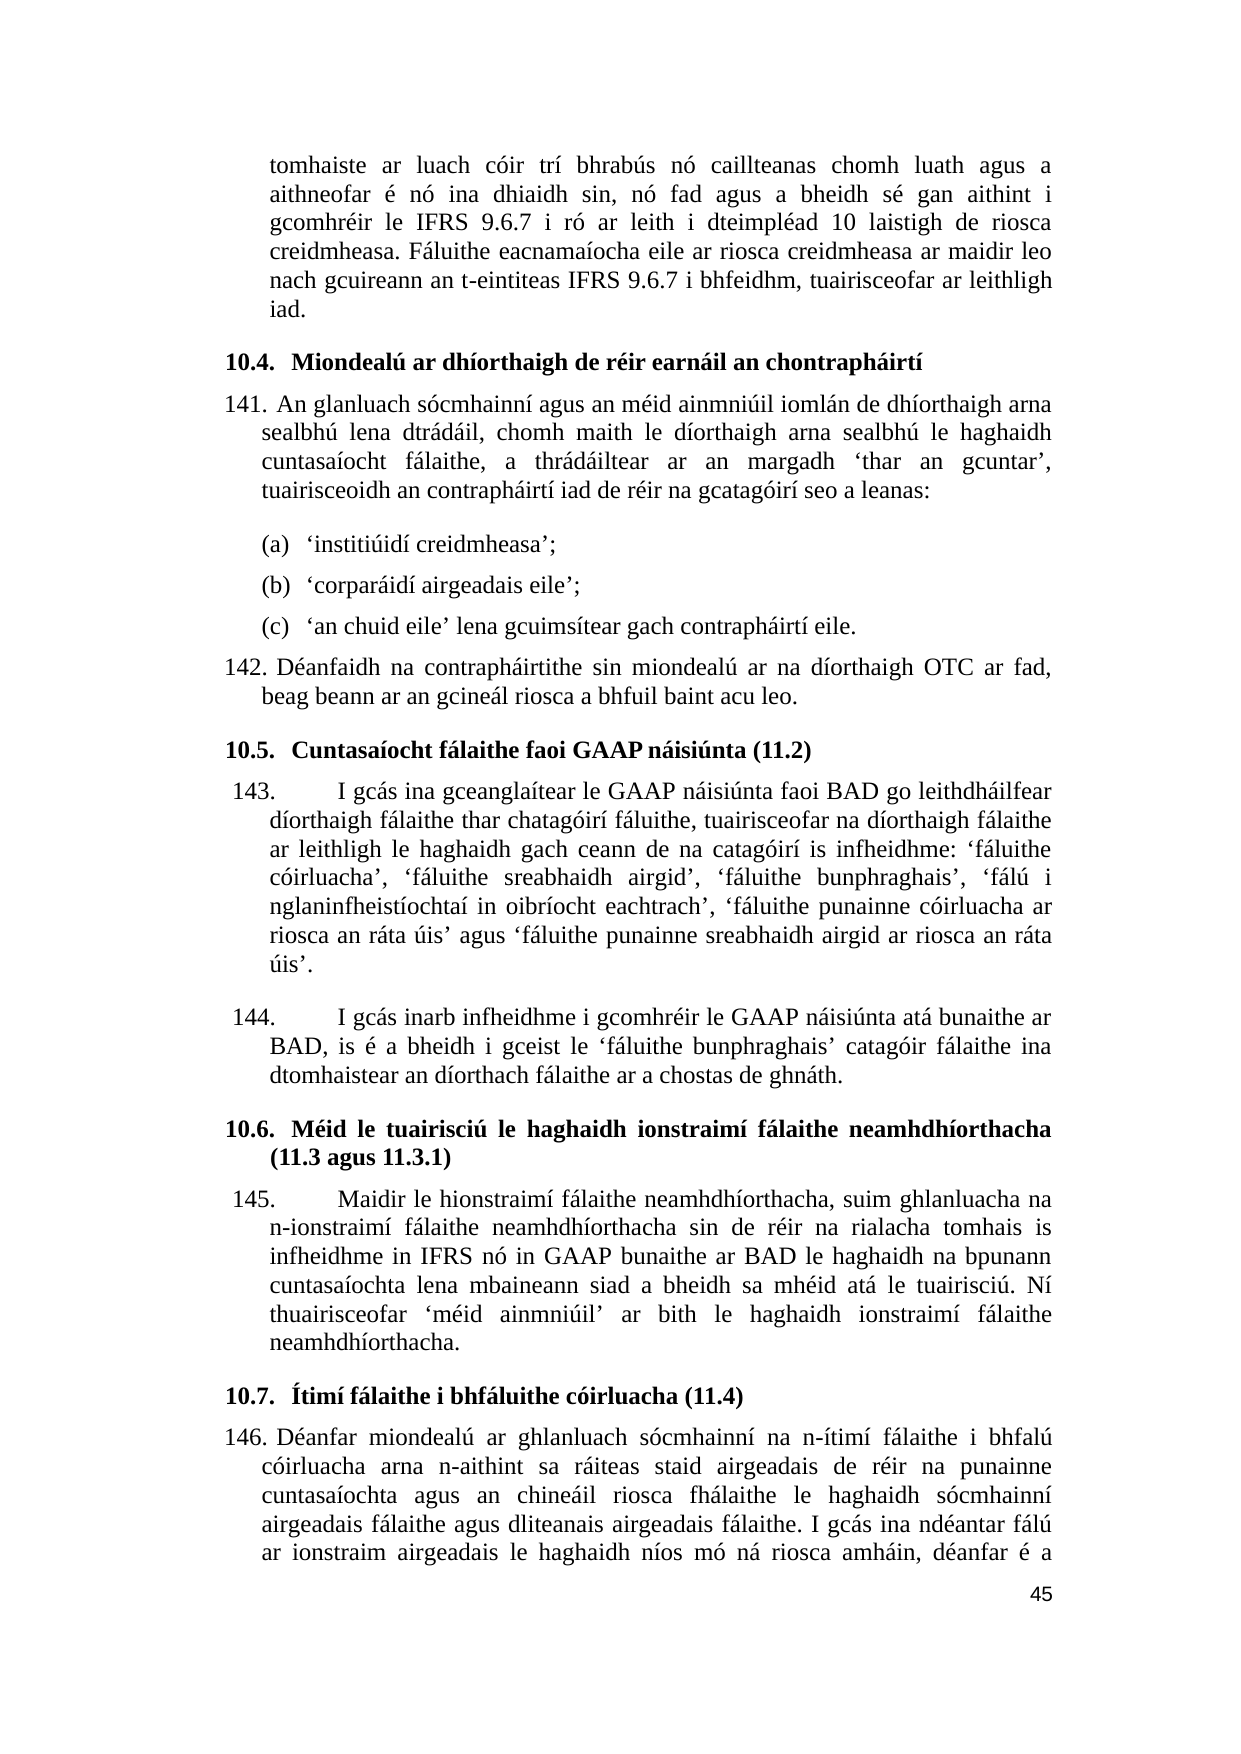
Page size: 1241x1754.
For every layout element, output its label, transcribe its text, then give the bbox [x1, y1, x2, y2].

list ‘corparáidí airgeadais eile’; [261, 570, 1053, 599]
text An glanluach sócmhainní agus an méid ainmniúil iomlán de dhíorthaigh arna sealbhú lena dtrádáil, chomh maith le díorthaigh arna sealbhú le haghaidh cuntasaíocht fálaithe, a thrádáiltear ar an margadh ‘thar an gcuntar’, tuairisceoidh an contrapháirtí iad de réir na gcatagóirí seo a leanas: [224, 389, 1053, 504]
subtitle Méid le tuairisciú le haghaidh ionstraimí fálaithe neamhdhíorthacha (11.3 agus 11.3.1) [225, 1114, 1053, 1171]
text Maidir le hionstraimí fálaithe neamhdhíorthacha, suim ghlanluacha na n-ionstraimí fálaithe neamhdhíorthacha sin de réir na rialacha tomhais is infheidhme in IFRS nó in GAAP bunaithe ar BAD le haghaidh na bpunann cuntasaíochta lena mbaineann siad a bheidh sa mhéid atá le tuairisciú. Ní thuairisceofar ‘méid ainmniúil’ ar bith le haghaidh ionstraimí fálaithe neamhdhíorthacha. [232, 1184, 1053, 1356]
list ‘an chuid eile’ lena gcuimsítear gach contrapháirtí eile. [261, 611, 1053, 640]
text I gcás ina gceanglaítear le GAAP náisiúnta faoi BAD go leithdháilfear díorthaigh fálaithe thar chatagóirí fáluithe, tuairisceofar na díorthaigh fálaithe ar leithligh le haghaidh gach ceann de na catagóirí is infheidhme: ‘fáluithe cóirluacha’, ‘fáluithe sreabhaidh airgid’, ‘fáluithe bunphraghais’, ‘fálú i nglaninfheistíochtaí in oibríocht eachtrach’, ‘fáluithe punainne cóirluacha ar riosca an ráta úis’ agus ‘fáluithe punainne sreabhaidh airgid ar riosca an ráta úis’. [232, 776, 1053, 977]
subtitle Cuntasaíocht fálaithe faoi GAAP náisiúnta (11.2) [225, 735, 1053, 764]
text I gcás inarb infheidhme i gcomhréir le GAAP náisiúnta atá bunaithe ar BAD, is é a bheidh i gceist le ‘fáluithe bunphraghais’ catagóir fálaithe ina dtomhaistear an díorthach fálaithe ar a chostas de ghnáth. [232, 1002, 1053, 1089]
text Déanfaidh na contrapháirtithe sin miondealú ar na díorthaigh OTC ar fad, beag beann ar an gcineál riosca a bhfuil baint acu leo. [224, 652, 1053, 710]
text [232, 150, 1053, 322]
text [224, 1422, 1053, 1566]
subtitle Ítimí fálaithe i bhfáluithe cóirluacha (11.4) [225, 1381, 1053, 1410]
subtitle Miondealú ar dhíorthaigh de réir earnáil an chontrapháirtí [225, 347, 1053, 376]
list ‘institiúidí creidmheasa’; [261, 529, 1053, 557]
